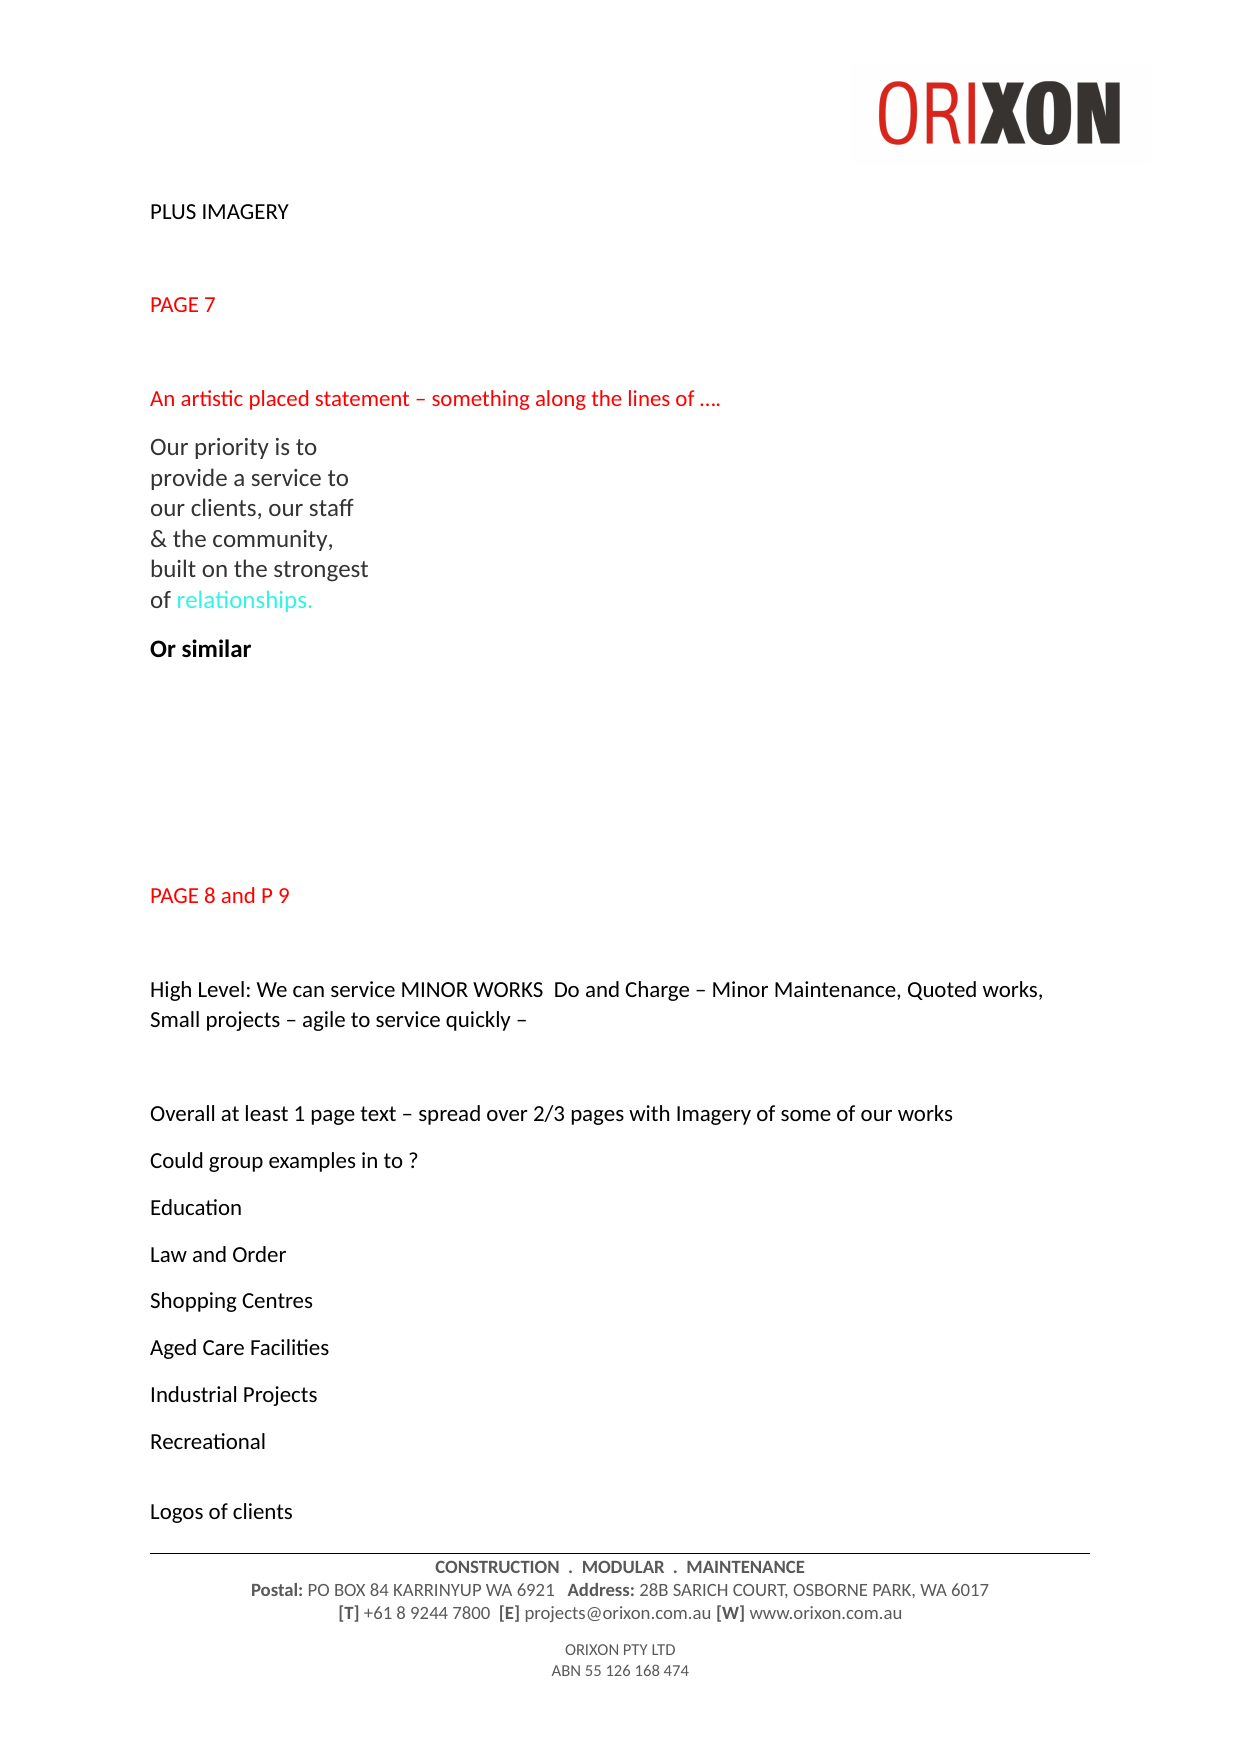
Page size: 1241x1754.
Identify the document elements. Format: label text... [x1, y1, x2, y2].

text Overall at least 1 page text – spread over 2/3 pages with Imagery of some of our works [150, 1099, 1090, 1127]
text Shopping Centres [150, 1287, 1090, 1314]
text An artistic placed statement – something along the lines of …. [150, 384, 1090, 412]
text our clients, our staff [150, 492, 1090, 523]
text Recreational [150, 1427, 1090, 1455]
text Logos of clients [150, 1497, 1090, 1525]
text PLUS IMAGERY [150, 197, 1090, 225]
text Could group examples in to ? [150, 1146, 1090, 1174]
text Education [150, 1193, 1090, 1221]
picture [850, 63, 1152, 166]
text High Level: We can service MINOR WORKS Do and Charge – Minor Maintenance, Quoted works, Small projects – agile to service quickly – [150, 975, 1090, 1033]
text Our priority is to [150, 431, 1090, 462]
text & the community, [150, 523, 1090, 553]
text of relationships. [150, 584, 1090, 614]
text built on the strongest [150, 553, 1090, 584]
text Aged Care Facilities [150, 1333, 1090, 1361]
text Law and Order [150, 1240, 1090, 1268]
text Or similar [150, 633, 1090, 664]
text PAGE 8 and P 9 [150, 881, 1090, 909]
text PAGE 7 [150, 291, 1090, 319]
text Industrial Projects [150, 1380, 1090, 1408]
text provide a service to [150, 462, 1090, 492]
